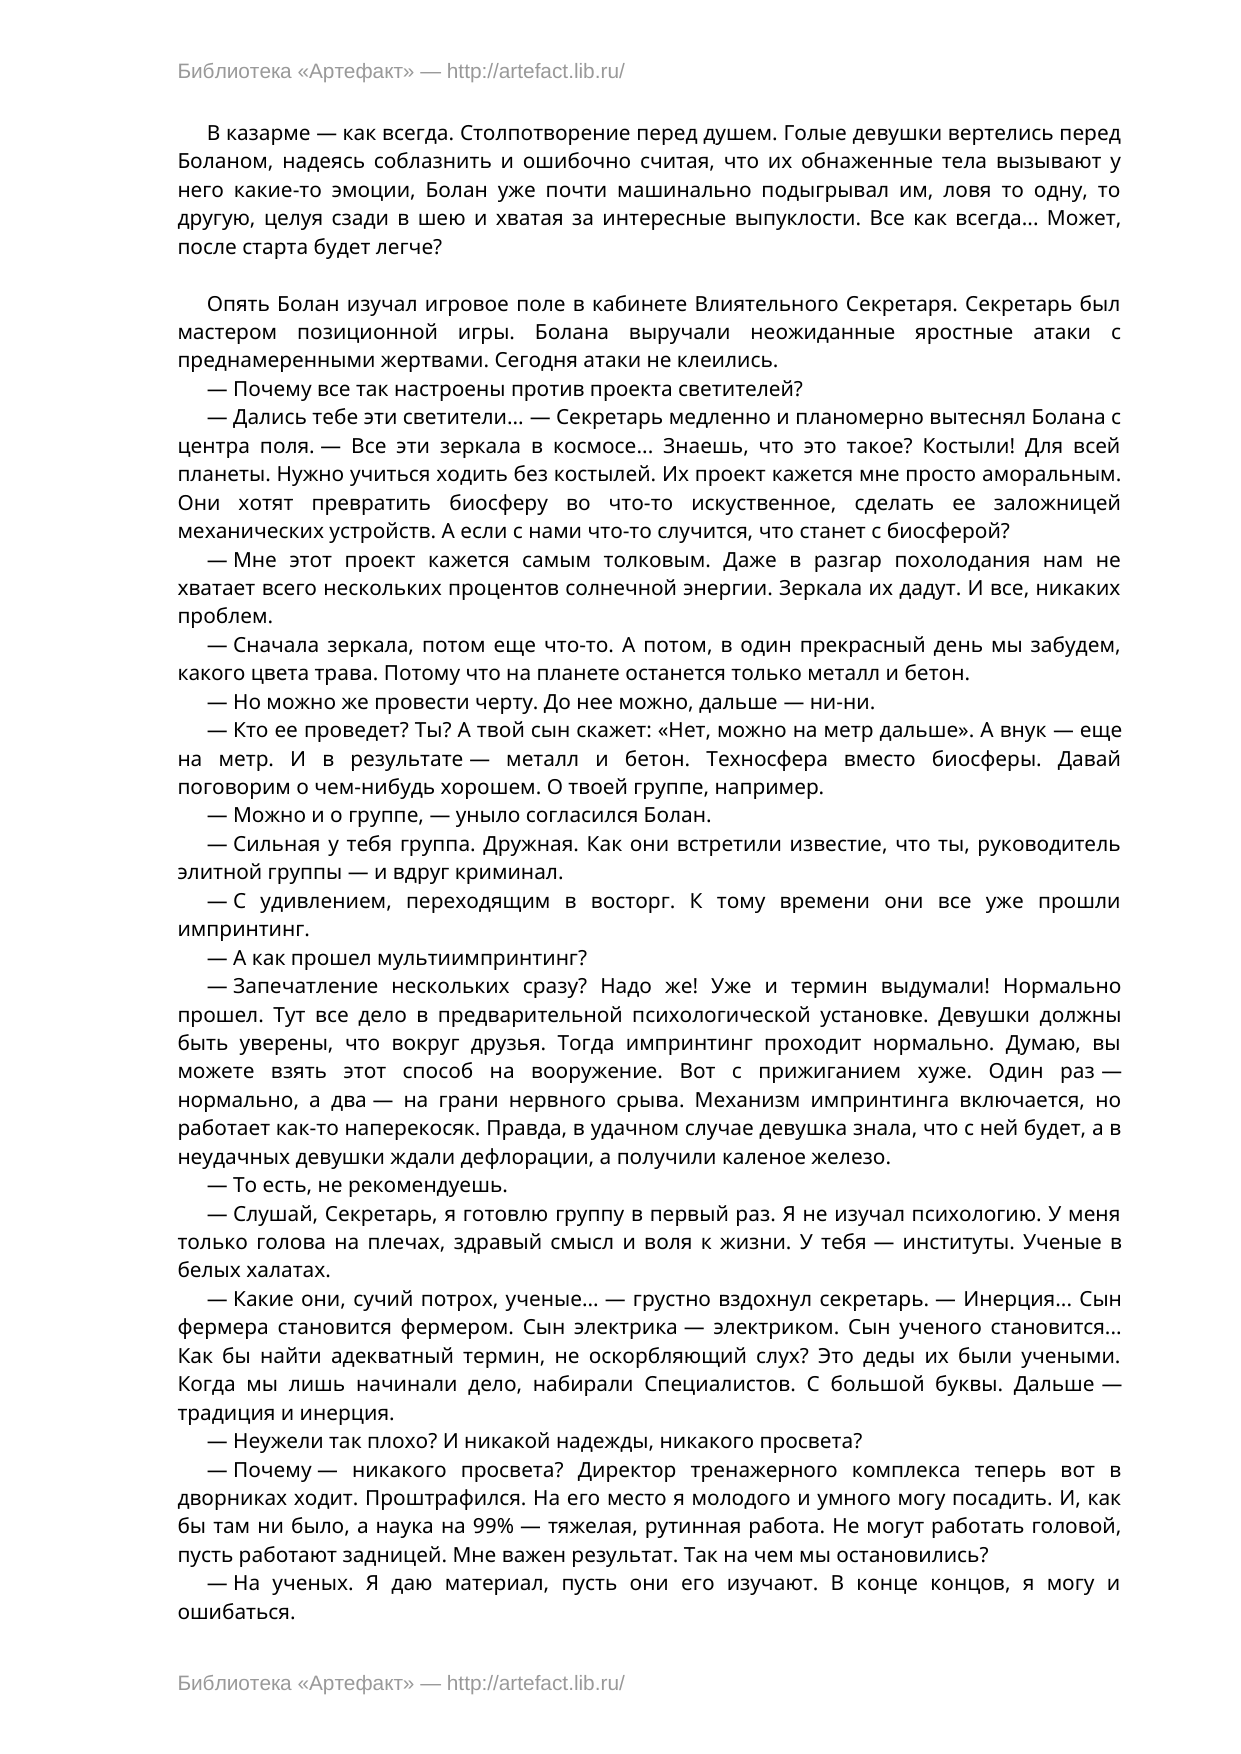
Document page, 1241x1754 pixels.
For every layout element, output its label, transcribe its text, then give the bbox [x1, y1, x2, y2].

text — То есть, не рекомендуешь. [177, 1170, 1122, 1199]
text — Сильная у тебя группа. Дружная. Как они встретили известие, что ты, руководитель элитной группы — и вдруг криминал. [177, 829, 1122, 886]
text В казарме — как всегда. Столпотворение перед душем. Голые девушки вертелись перед Боланом, надеясь соблазнить и ошибочно считая, что их обнаженные тела вызывают у него какие-то эмоции, Болан уже почти машинально подыгрывал им, ловя то одну, то другую, целуя сзади в шею и хватая за интересные выпуклости. Все как всегда... Может, после старта будет легче? [177, 118, 1122, 260]
text — Почему все так настроены против проекта светителей? [177, 374, 1122, 402]
text — Неужели так плохо? И никакой надежды, никакого просвета? [177, 1426, 1122, 1455]
text Опять Болан изучал игровое поле в кабинете Влиятельного Секретаря. Секретарь был мастером позиционной игры. Болана выручали неожиданные яростные атаки с преднамеренными жертвами. Сегодня атаки не клеились. [177, 289, 1122, 374]
text — Запечатление нескольких сразу? Надо же! Уже и термин выдумали! Нормально прошел. Тут все дело в предварительной психологической установке. Девушки должны быть уверены, что вокруг друзья. Тогда импринтинг проходит нормально. Думаю, вы можете взять этот способ на вооружение. Вот с прижиганием хуже. Один раз — нормально, а два — на грани нервного срыва. Механизм импринтинга включается, но работает как-то наперекосяк. Правда, в удачном случае девушка знала, что с ней будет, а в неудачных девушки ждали дефлорации, а получили каленое железо. [177, 971, 1122, 1170]
text — Почему — никакого просвета? Директор тренажерного комплекса теперь вот в дворниках ходит. Проштрафился. На его место я молодого и умного могу посадить. И, как бы там ни было, а наука на 99% — тяжелая, рутинная работа. Не могут работать головой, пусть работают задницей. Мне важен результат. Так на чем мы остановились? [177, 1455, 1122, 1568]
text — Слушай, Секретарь, я готовлю группу в первый раз. Я не изучал психологию. У меня только голова на плечах, здравый смысл и воля к жизни. У тебя — институты. Ученые в белых халатах. [177, 1199, 1122, 1284]
text — Мне этот проект кажется самым толковым. Даже в разгар похолодания нам не хватает всего нескольких процентов солнечной энергии. Зеркала их дадут. И все, никаких проблем. [177, 545, 1122, 630]
text — Какие они, сучий потрох, ученые... — грустно вздохнул секретарь. — Инерция... Сын фермера становится фермером. Сын электрика — электриком. Сын ученого становится... Как бы найти адекватный термин, не оскорбляющий слух? Это деды их были учеными. Когда мы лишь начинали дело, набирали Специалистов. С большой буквы. Дальше — традиция и инерция. [177, 1284, 1122, 1426]
text — На ученых. Я даю материал, пусть они его изучают. В конце концов, я могу и ошибаться. [177, 1568, 1122, 1625]
text — С удивлением, переходящим в восторг. К тому времени они все уже прошли импринтинг. [177, 886, 1122, 943]
text — Можно и о группе, — уныло согласился Болан. [177, 801, 1122, 829]
text — А как прошел мультиимпринтинг? [177, 943, 1122, 971]
text — Сначала зеркала, потом еще что-то. А потом, в один прекрасный день мы забудем, какого цвета трава. Потому что на планете останется только металл и бетон. [177, 630, 1122, 687]
text — Дались тебе эти светители... — Секретарь медленно и планомерно вытеснял Болана с центра поля. — Все эти зеркала в космосе... Знаешь, что это такое? Костыли! Для всей планеты. Нужно учиться ходить без костылей. Их проект кажется мне просто аморальным. Они хотят превратить биосферу во что-то искуственное, сделать ее заложницей механических устройств. А если с нами что-то случится, что станет с биосферой? [177, 402, 1122, 545]
text — Но можно же провести черту. До нее можно, дальше — ни-ни. [177, 687, 1122, 715]
text — Кто ее проведет? Ты? А твой сын скажет: «Нет, можно на метр дальше». А внук — еще на метр. И в результате — металл и бетон. Техносфера вместо биосферы. Давай поговорим о чем-нибудь хорошем. О твоей группе, например. [177, 715, 1122, 801]
